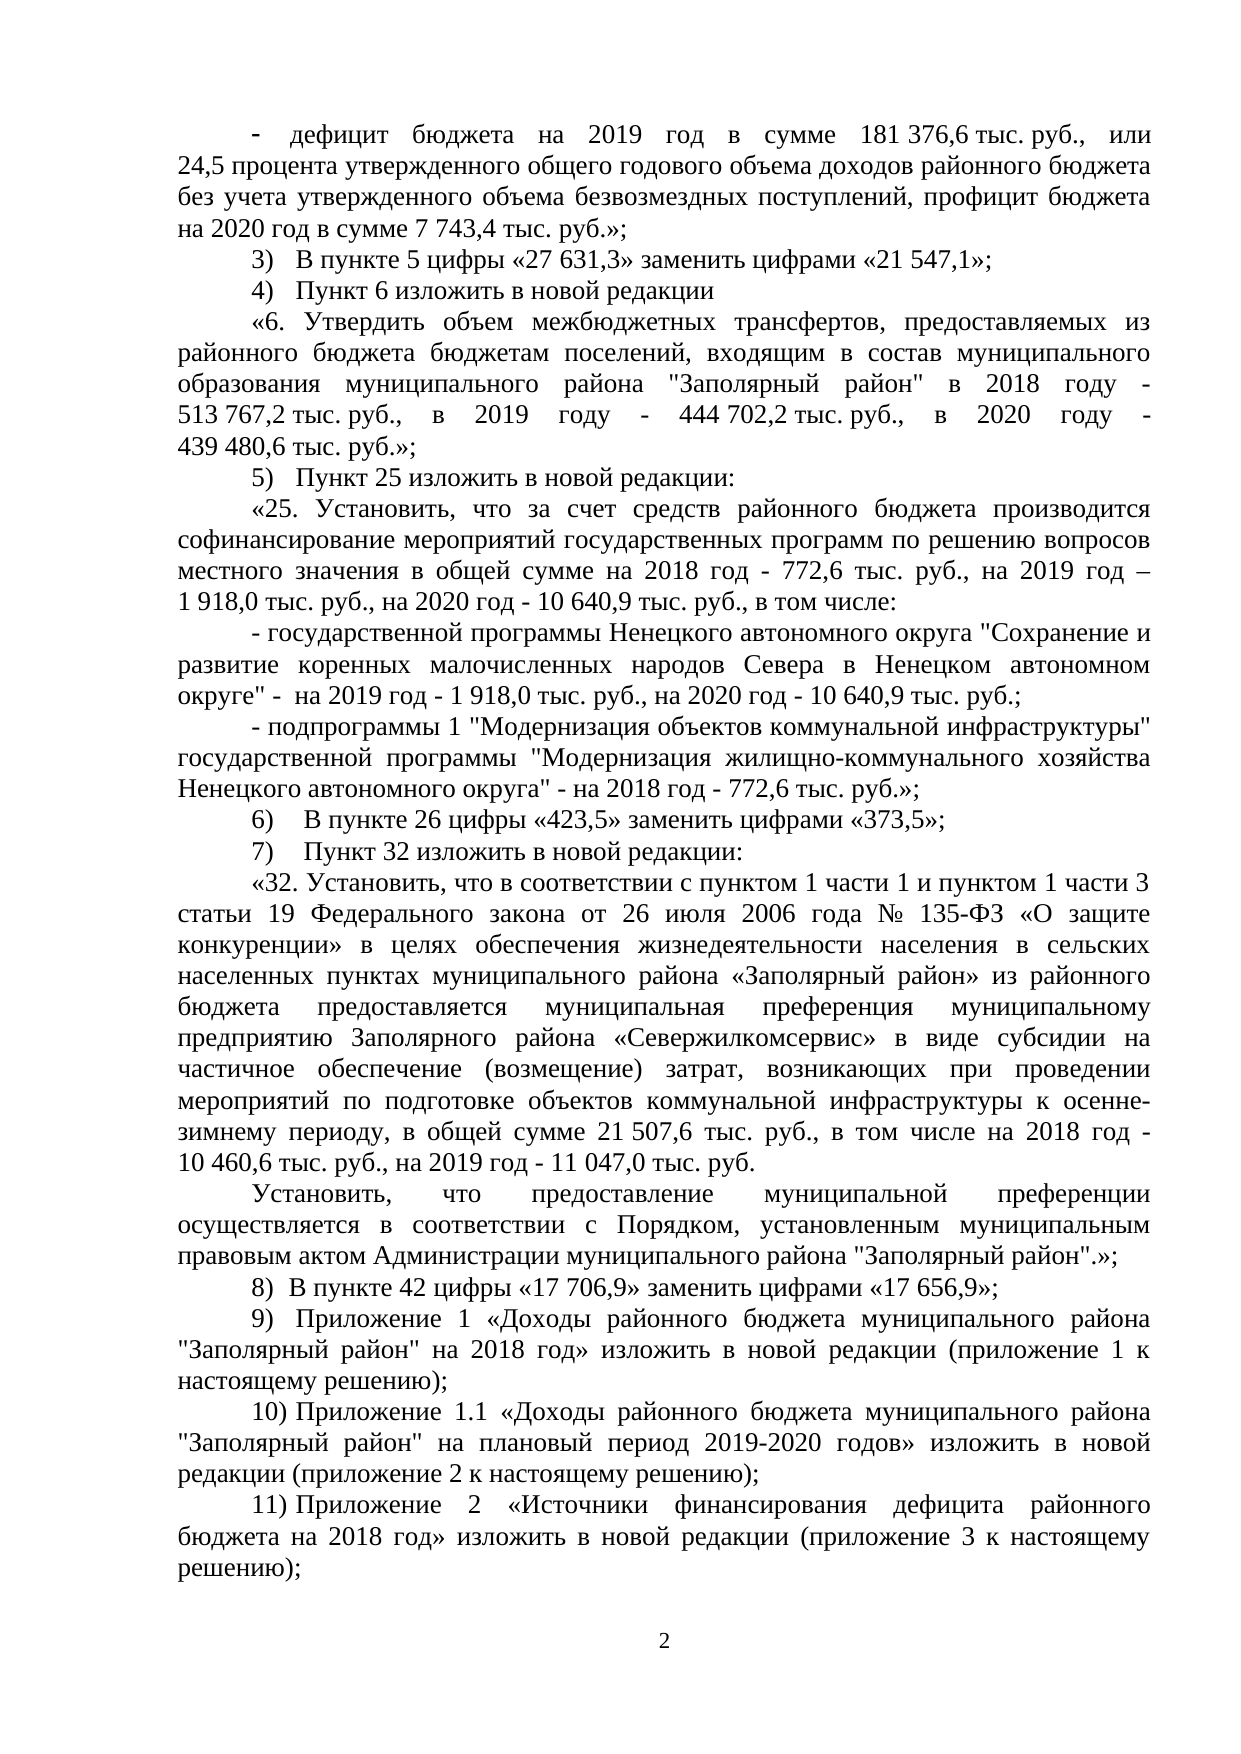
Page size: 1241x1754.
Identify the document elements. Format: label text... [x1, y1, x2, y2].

text - подпрограммы 1 "Модернизация объектов коммунальной инфраструктуры" государственной программы "Модернизация жилищно-коммунального хозяйства Ненецкого автономного округа" - на 2018 год - 772,6 тыс. руб.»; [177, 710, 1152, 803]
list дефицит бюджета на 2019 год в сумме 181 376,6 тыс. руб., или 24,5 процента утвержденного общего годового объема доходов районного бюджета без учета утвержденного объема безвозмездных поступлений, профицит бюджета на 2020 год в сумме 7 743,4 тыс. руб.»; [177, 118, 1152, 243]
list «25. Установить, что за счет средств районного бюджета производится софинансирование мероприятий государственных программ по решению вопросов местного значения в общей сумме на 2018 год - 772,6 тыс. руб., на 2019 год – 1 918,0 тыс. руб., на 2020 год - 10 640,9 тыс. руб., в том числе: [177, 492, 1152, 617]
list В пункте 5 цифры «27 631,3» заменить цифрами «21 547,1»; [251, 243, 1152, 274]
list Приложение 1.1 «Доходы районного бюджета муниципального района "Заполярный район" на плановый период 2019-2020 годов» изложить в новой редакции (приложение 2 к настоящему решению); [177, 1395, 1152, 1489]
list Пункт 32 изложить в новой редакции: [251, 834, 1152, 866]
list В пункте 26 цифры «423,5» заменить цифрами «373,5»; [251, 803, 1152, 834]
text - государственной программы Ненецкого автономного округа "Сохранение и развитие коренных малочисленных народов Севера в Ненецком автономном округе" - на 2019 год - 1 918,0 тыс. руб., на 2020 год - 10 640,9 тыс. руб.; [177, 617, 1152, 710]
list Пункт 6 изложить в новой редакции [251, 274, 1152, 305]
list В пункте 42 цифры «17 706,9» заменить цифрами «17 656,9»; [251, 1271, 1152, 1302]
list Пункт 25 изложить в новой редакции: [177, 461, 1152, 492]
list Установить, что предоставление муниципальной преференции осуществляется в соответствии с Порядком, установленным муниципальным правовым актом Администрации муниципального района "Заполярный район".»; [177, 1177, 1152, 1271]
list «32. Установить, что в соответствии с пунктом 1 части 1 и пунктом 1 части 3 статьи 19 Федерального закона от 26 июля 2006 года № 135-ФЗ «О защите конкуренции» в целях обеспечения жизнедеятельности населения в сельских населенных пунктах муниципального района «Заполярный район» из районного бюджета предоставляется муниципальная преференция муниципальному предприятию Заполярного района «Севержилкомсервис» в виде субсидии на частичное обеспечение (возмещение) затрат, возникающих при проведении мероприятий по подготовке объектов коммунальной инфраструктуры к осенне-зимнему периоду, в общей сумме 21 507,6 тыс. руб., в том числе на 2018 год - 10 460,6 тыс. руб., на 2019 год - 11 047,0 тыс. руб. [177, 866, 1152, 1177]
text «6. Утвердить объем межбюджетных трансфертов, предоставляемых из районного бюджета бюджетам поселений, входящим в состав муниципального образования муниципального района "Заполярный район" в 2018 году - 513 767,2 тыс. руб., в 2019 году - 444 702,2 тыс. руб., в 2020 году - 439 480,6 тыс. руб.»; [177, 305, 1152, 461]
list Приложение 2 «Источники финансирования дефицита районного бюджета на 2018 год» изложить в новой редакции (приложение 3 к настоящему решению); [177, 1489, 1152, 1582]
list Приложение 1 «Доходы районного бюджета муниципального района "Заполярный район" на 2018 год» изложить в новой редакции (приложение 1 к настоящему решению); [177, 1302, 1152, 1395]
